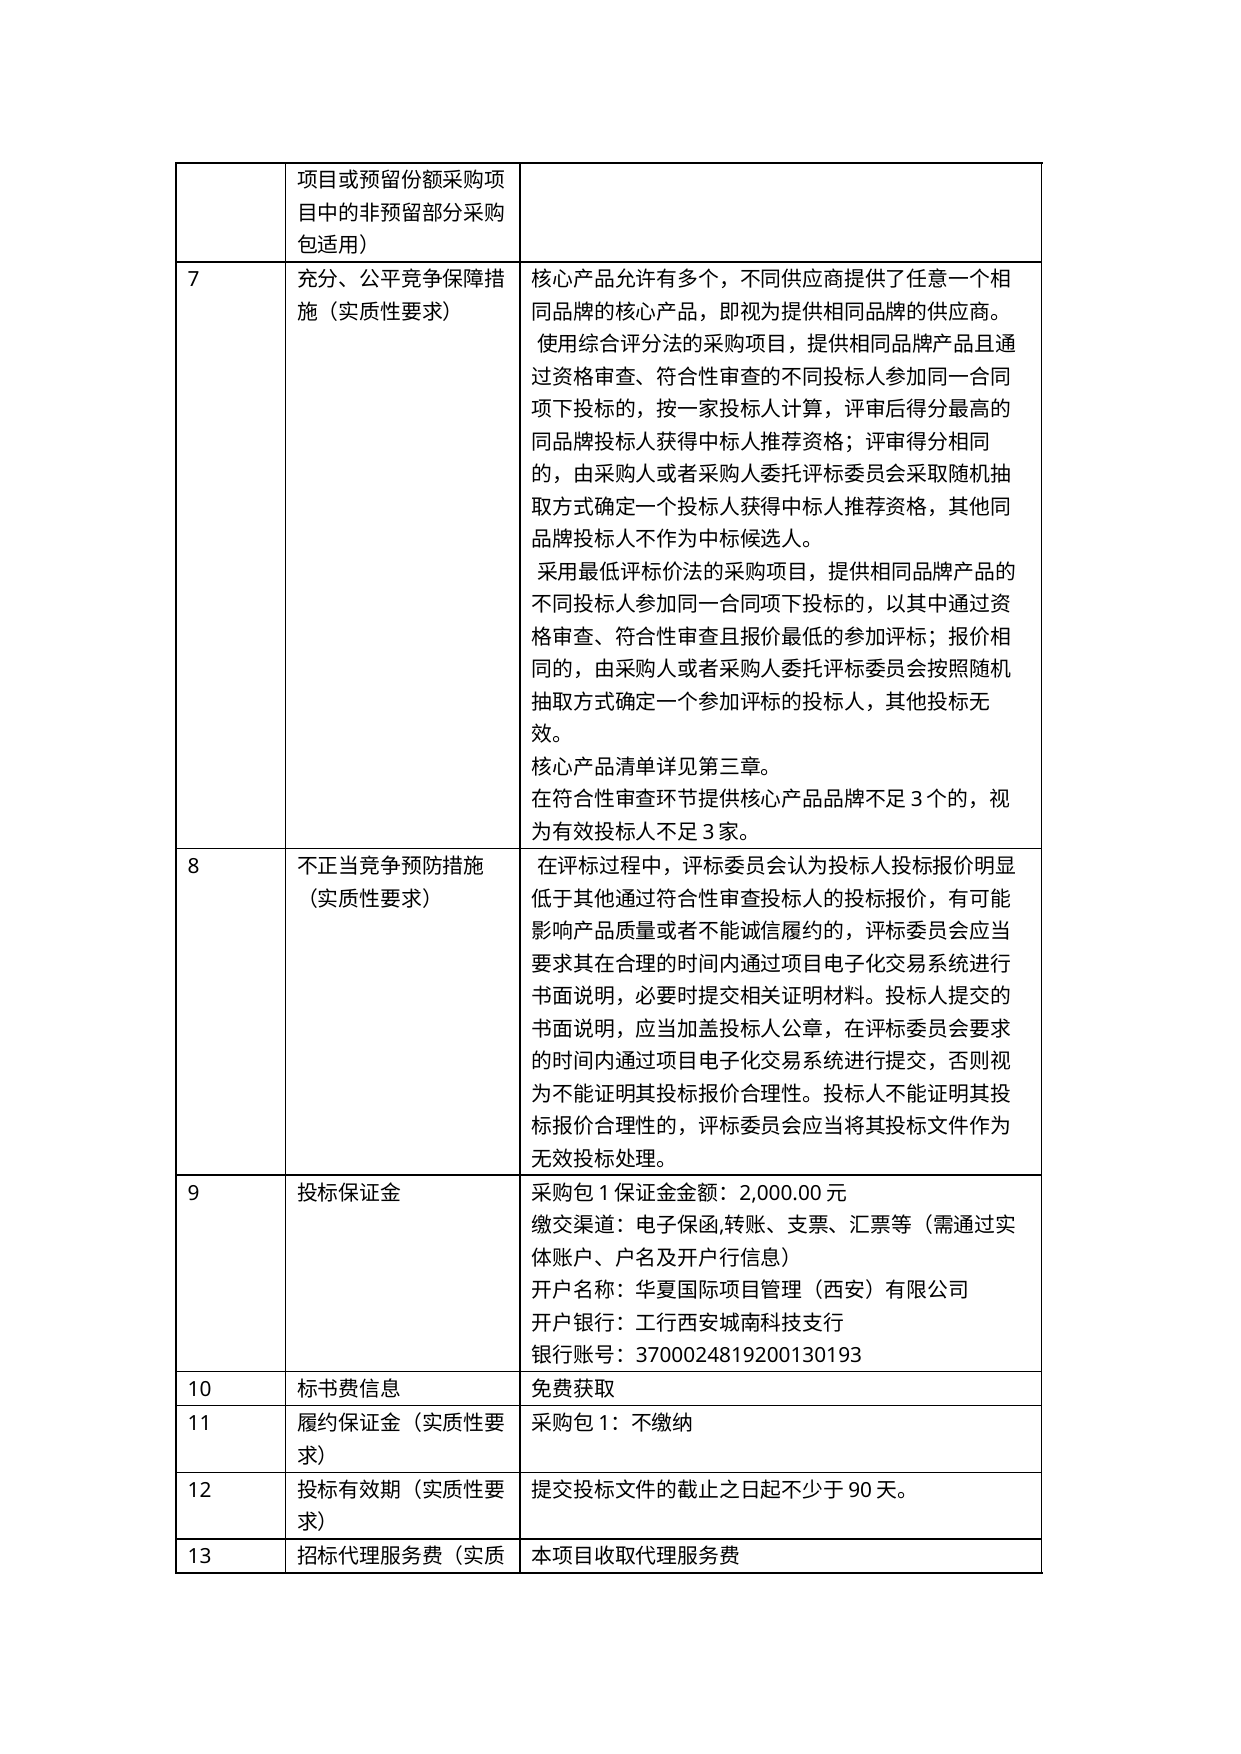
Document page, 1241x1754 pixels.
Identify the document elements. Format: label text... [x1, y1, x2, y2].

table_cell 投标有效期（实质性要求） [286, 1473, 519, 1538]
table_cell 提交投标文件的截止之日起不少于90天。 [521, 1473, 1041, 1538]
table_cell 免费获取 [521, 1372, 1041, 1405]
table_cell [521, 1540, 1041, 1572]
table_cell 投标保证金 [286, 1176, 519, 1371]
table_cell 采购包1：不缴纳 [521, 1406, 1041, 1471]
table_cell 13 [177, 1540, 285, 1572]
table_cell 采购包1保证金金额：2,000.00元 缴交渠道：电子保函,转账、支票、汇票等（需通过实体账户、户名及开户行信息） 开户名称：华夏国际项目管理（西安）有限公司 开户银行：工行西安城南科技支行 银行账号：3700024819200130193 [521, 1176, 1041, 1371]
table_cell 12 [177, 1473, 285, 1538]
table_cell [521, 164, 1041, 261]
table_cell 8 [177, 849, 285, 1174]
table_cell 履约保证金（实质性要求） [286, 1406, 519, 1471]
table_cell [286, 164, 519, 261]
table_cell 核心产品允许有多个，不同供应商提供了任意一个相同品牌的核心产品，即视为提供相同品牌的供应商。 使用综合评分法的采购项目，提供相同品牌产品且通过资格审查、符合性审查的不同投标人参加同一合同项下投标的，按一家投标人计算，评审后得分最高的同品牌投标人获得中标人推荐资格；评审得分相同的，由采购人或者采购人委托评标委员会采取随机抽取方式确定一个投标人获得中标人推荐资格，其他同品牌投标人不作为中标候选人。 采用最低评标价法的采购项目，提供相同品牌产品的不同投标人参加同一合同项下投标的，以其中通过资格审查、符合性审查且报价最低的参加评标；报价相同的，由采购人或者采购人委托评标委员会按照随机抽取方式确定一个参加评标的投标人，其他投标无效。 核心产品清单详见第三章。 在符合性审查环节提供核心产品品牌不足3个的，视为有效投标人不足3家。 [521, 263, 1041, 848]
table_cell 6 [177, 164, 285, 261]
table_cell 招标代理服务费（实质性要求） [286, 1540, 519, 1572]
table_cell 9 [177, 1176, 285, 1371]
table_cell 标书费信息 [286, 1372, 519, 1405]
table_cell 11 [177, 1406, 285, 1471]
table_cell 不正当竞争预防措施（实质性要求） [286, 849, 519, 1174]
table_cell 在评标过程中，评标委员会认为投标人投标报价明显低于其他通过符合性审查投标人的投标报价，有可能影响产品质量或者不能诚信履约的，评标委员会应当要求其在合理的时间内通过项目电子化交易系统进行书面说明，必要时提交相关证明材料。投标人提交的书面说明，应当加盖投标人公章，在评标委员会要求的时间内通过项目电子化交易系统进行提交，否则视为不能证明其投标报价合理性。投标人不能证明其投标报价合理性的，评标委员会应当将其投标文件作为无效投标处理。 [521, 849, 1041, 1174]
table_cell 7 [177, 263, 285, 848]
table_cell 充分、公平竞争保障措施（实质性要求） [286, 263, 519, 848]
table_cell 10 [177, 1372, 285, 1405]
